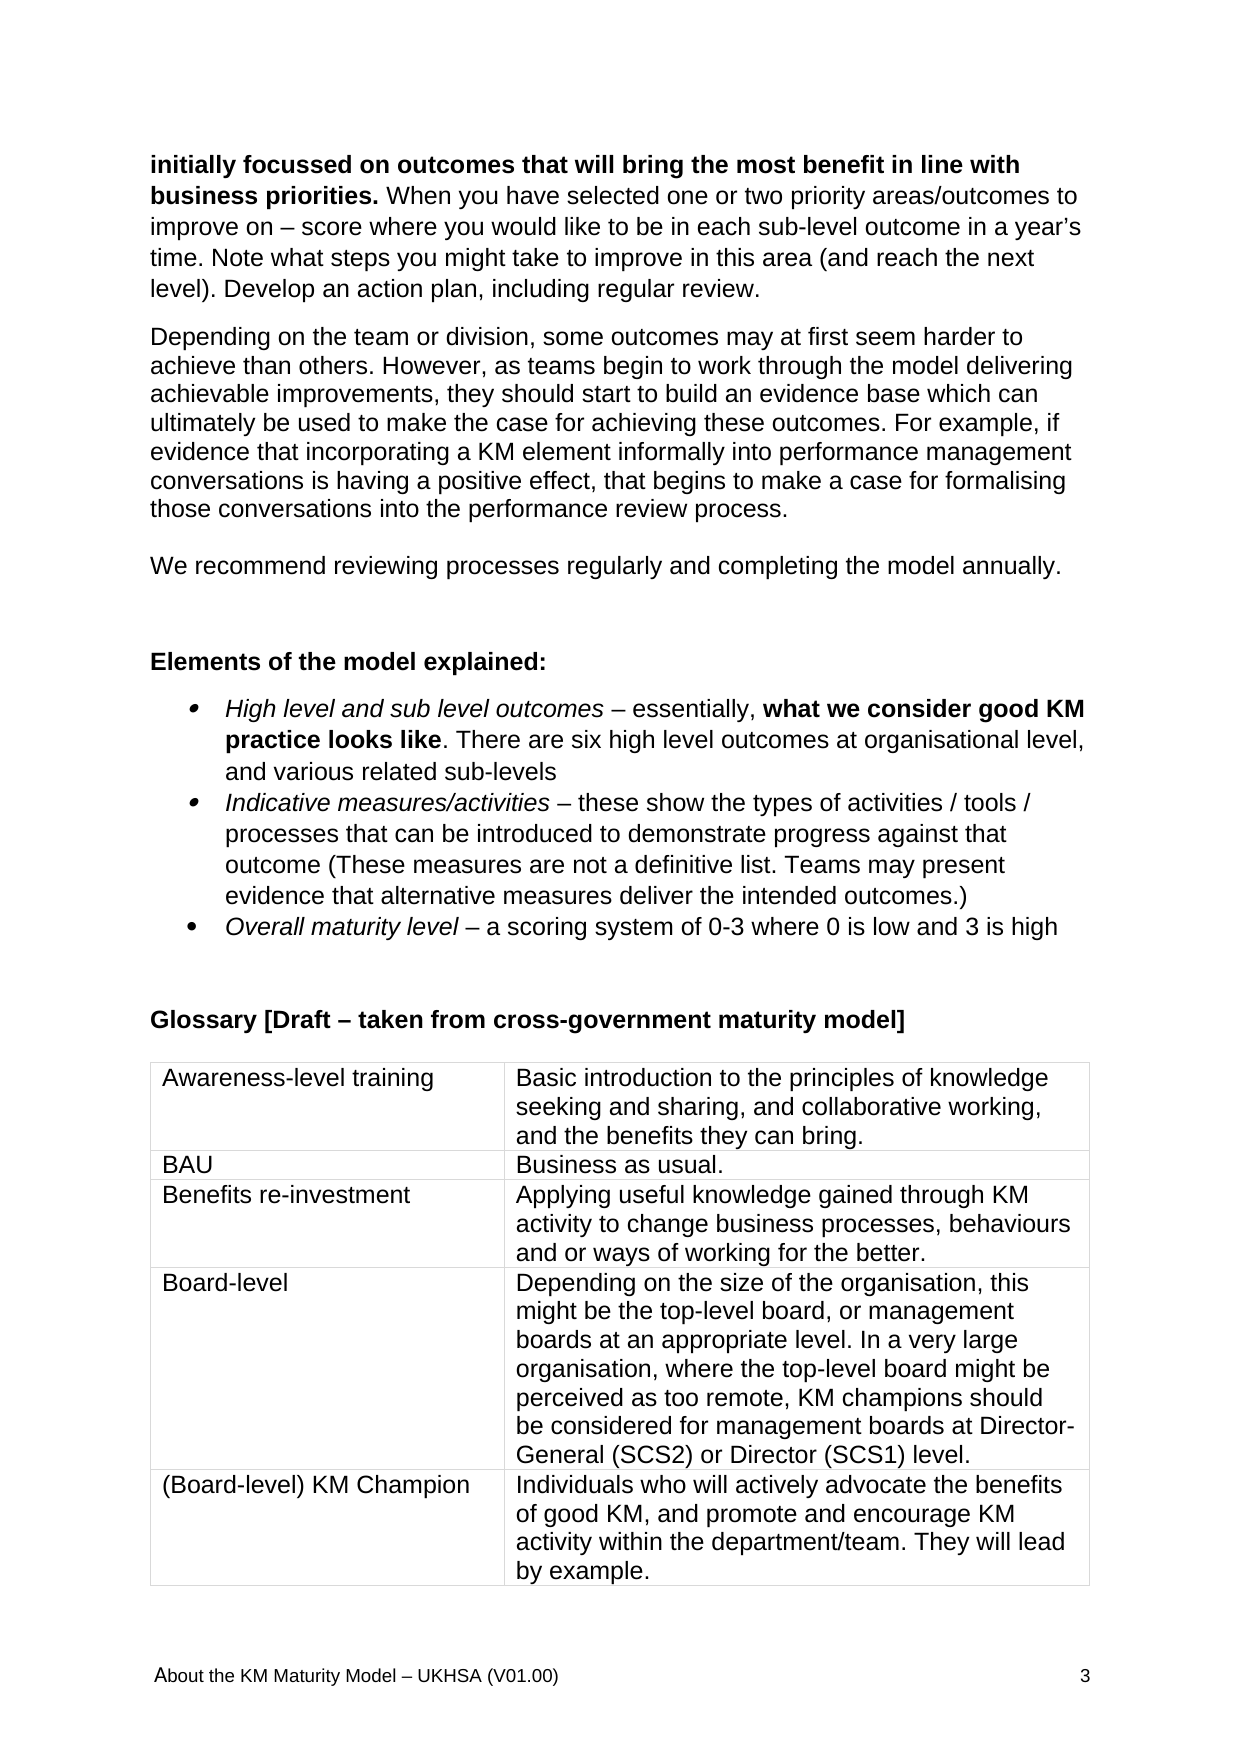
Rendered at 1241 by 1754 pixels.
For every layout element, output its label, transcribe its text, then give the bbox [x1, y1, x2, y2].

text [150, 150, 1090, 303]
text Glossary [Draft – taken from cross-government maturity model] [150, 1005, 1090, 1033]
table_cell Applying useful knowledge gained through KM activity to change business processes, behaviours and or ways of working for the better. [505, 1180, 1089, 1267]
text Elements of the model explained: [150, 647, 1090, 675]
table_cell Board-level [151, 1268, 504, 1469]
text We recommend reviewing processes regularly and completing the model annually. [150, 551, 1090, 580]
list Overall maturity level – a scoring system of 0-3 where 0 is low and 3 is high [187, 912, 1090, 941]
table_cell Benefits re-investment [151, 1180, 504, 1267]
list High level and sub level outcomes – essentially, what we consider good KM practice looks like. There are six high level outcomes at organisational level, and various related sub-levels [187, 694, 1090, 785]
table_header Awareness-level training [151, 1063, 504, 1149]
table_cell Depending on the size of the organisation, this might be the top-level board, or management boards at an appropriate level. In a very large organisation, where the top-level board might be perceived as too remote, KM champions should be considered for management boards at Director-General (SCS2) or Director (SCS1) level. [505, 1268, 1089, 1469]
table_cell (Board-level) KM Champion [151, 1470, 504, 1585]
table_cell Individuals who will actively advocate the benefits of good KM, and promote and encourage KM activity within the department/team. They will lead by example. [505, 1470, 1089, 1585]
list Indicative measures/activities – these show the types of activities / tools / processes that can be introduced to demonstrate progress against that outcome (These measures are not a definitive list. Teams may present evidence that alternative measures deliver the intended outcomes.) [187, 787, 1090, 909]
table_header Basic introduction to the principles of knowledge seeking and sharing, and collaborative working, and the benefits they can bring. [505, 1063, 1089, 1149]
table_cell Business as usual. [505, 1151, 1089, 1179]
text Depending on the team or division, some outcomes may at first seem harder to achieve than others. However, as teams begin to work through the model delivering achievable improvements, they should start to build an evidence base which can ultimately be used to make the case for achieving these outcomes. For example, if evidence that incorporating a KM element informally into performance management conversations is having a positive effect, that begins to make a case for formalising those conversations into the performance review process. [150, 322, 1090, 551]
table_cell BAU [151, 1151, 504, 1179]
